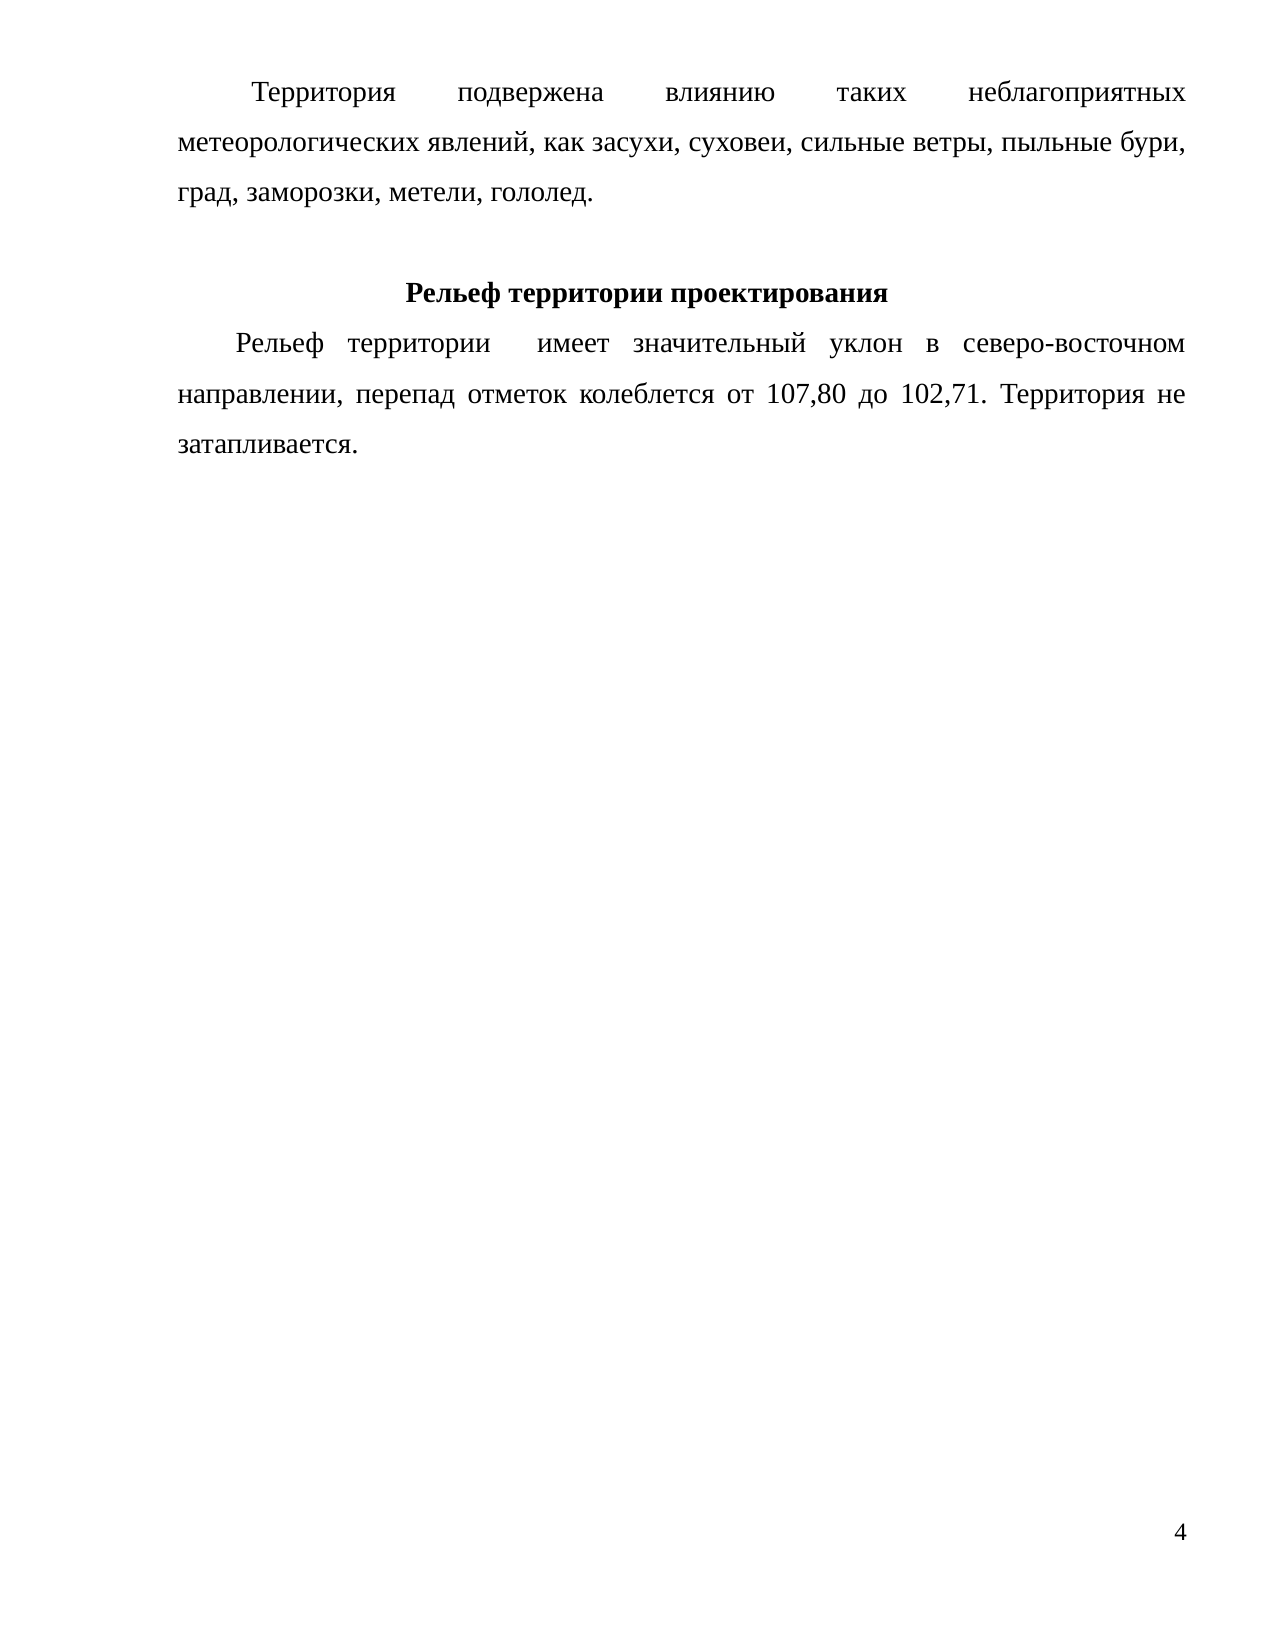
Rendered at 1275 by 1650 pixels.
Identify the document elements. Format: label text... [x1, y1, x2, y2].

text Территория подвержена влиянию таких неблагоприятных метеорологических явлений, как засухи, суховеи, сильные ветры, пыльные бури, град, заморозки, метели, гололед. [177, 74, 1186, 208]
text Рельеф территории проектирования [177, 275, 1186, 309]
text Рельеф территории имеет значительный уклон в северо-восточном направлении, перепад отметок колеблется от 107,80 до 102,71. Территория не затапливается. [177, 325, 1186, 459]
